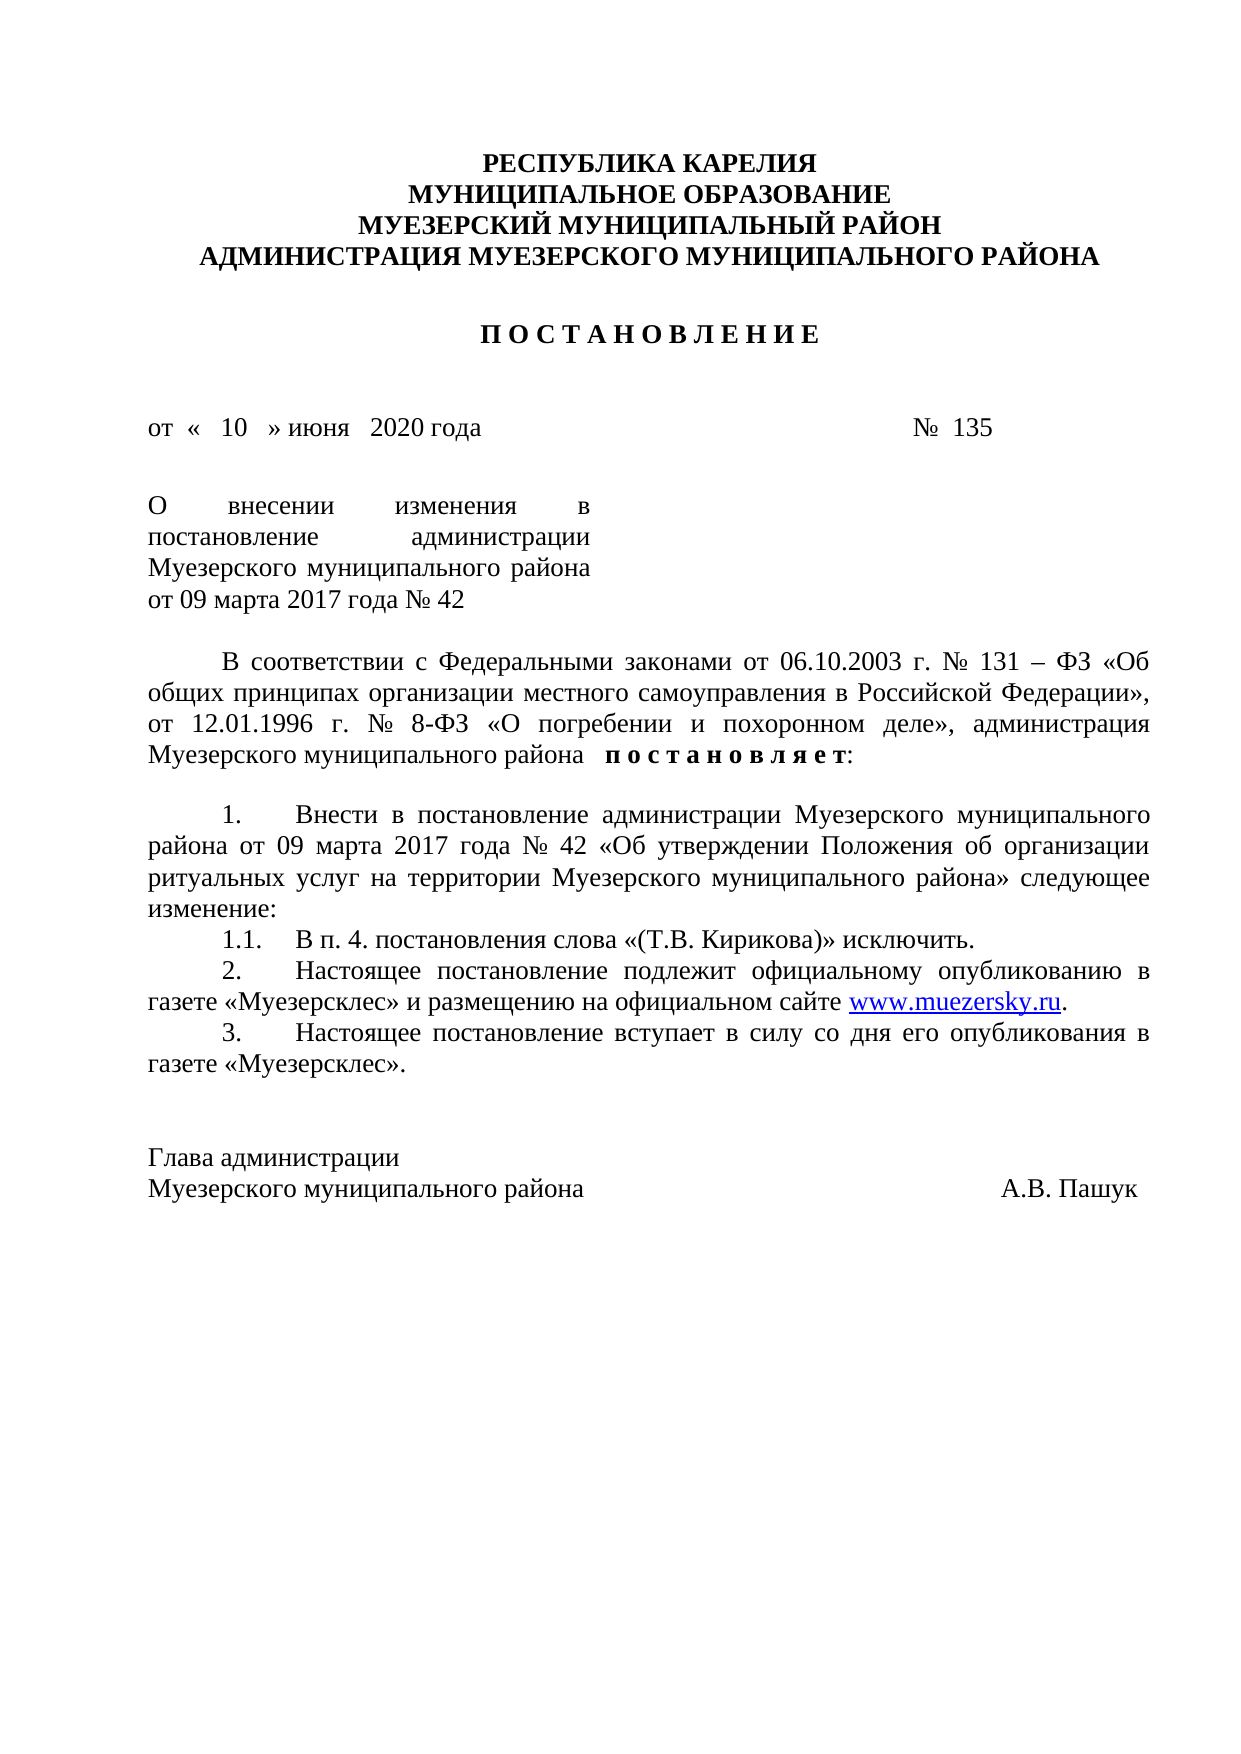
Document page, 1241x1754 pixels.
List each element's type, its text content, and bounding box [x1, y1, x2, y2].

list В п. 4. постановления слова «(Т.В. Кирикова)» исключить. [148, 923, 1158, 954]
text Муезерского муниципального района А.В. Пашук [148, 1172, 1152, 1203]
list Настоящее постановление вступает в силу со дня его опубликования в газете «Муезерсклес». [148, 1016, 1152, 1079]
text МУЕЗЕРСКИЙ МУНИЦИПАЛЬНЫЙ РАЙОН [148, 209, 1152, 240]
list Внести в постановление администрации Муезерского муниципального района от 09 марта 2017 года № 42 «Об утверждении Положения об организации ритуальных услуг на территории Муезерского муниципального района» следующее изменение: [148, 798, 1152, 923]
text В соответствии с Федеральными законами от 06.10.2003 г. № 131 – ФЗ «Об общих принципах организации местного самоуправления в Российской Федерации», от 12.01.1996 г. № 8-ФЗ «О погребении и похоронном деле», администрация Муезерского муниципального района п о с т а н о в л я е т: [148, 645, 1152, 769]
text от « 10 » июня 2020 года № 135 [148, 411, 1152, 443]
list Настоящее постановление подлежит официальному опубликованию в газете «Муезерсклес» и размещению на официальном сайте www.muezersky.ru. [148, 954, 1152, 1016]
text МУНИЦИПАЛЬНОЕ ОБРАЗОВАНИЕ [148, 178, 1152, 209]
text П О С Т А Н О В Л Е Н И Е [148, 318, 1152, 349]
text О внесении изменения в постановление администрации Муезерского муниципального района от 09 марта 2017 года № 42 [148, 489, 591, 614]
text Глава администрации [148, 1141, 1152, 1172]
text РЕСПУБЛИКА КАРЕЛИЯ [148, 147, 1152, 178]
text АДМИНИСТРАЦИЯ МУЕЗЕРСКОГО МУНИЦИПАЛЬНОГО РАЙОНА [148, 240, 1152, 271]
